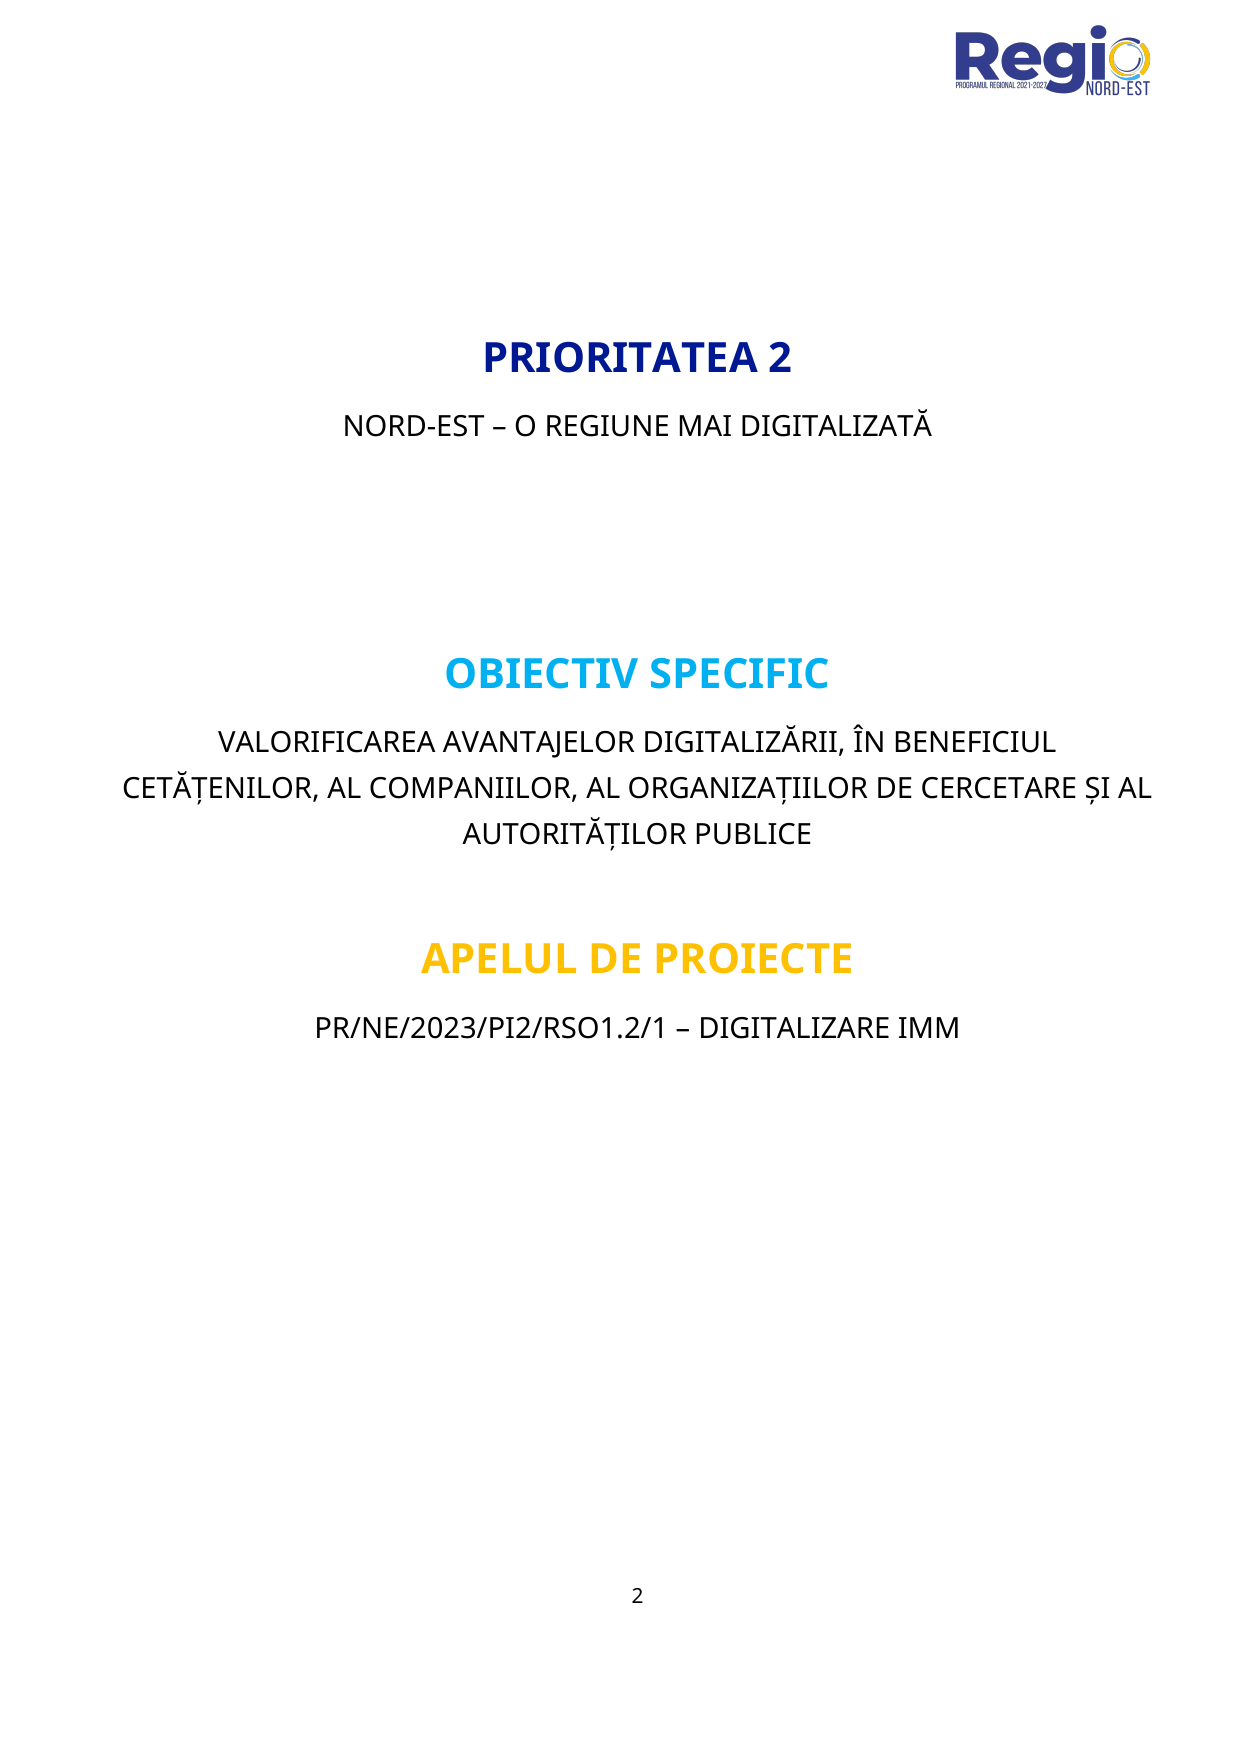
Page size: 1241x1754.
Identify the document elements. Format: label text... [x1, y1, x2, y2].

subtitle Nord-Est – O regiune mai digitalizată [120, 406, 1154, 445]
subtitle Prioritatea 2 [120, 328, 1154, 384]
subtitle Valorificarea avantajelor digitalizării, în beneficiul cetățenilor, al companiilor, al organizațiilor de cercetare și al autorităților publice [120, 722, 1154, 853]
text PR/NE/2023/PI2/RSO1.2/1 – Digitalizare IMM [120, 1007, 1154, 1047]
subtitle Apelul de proiecte [120, 929, 1154, 986]
subtitle Obiectiv Specific [120, 644, 1154, 701]
picture [952, 20, 1154, 99]
